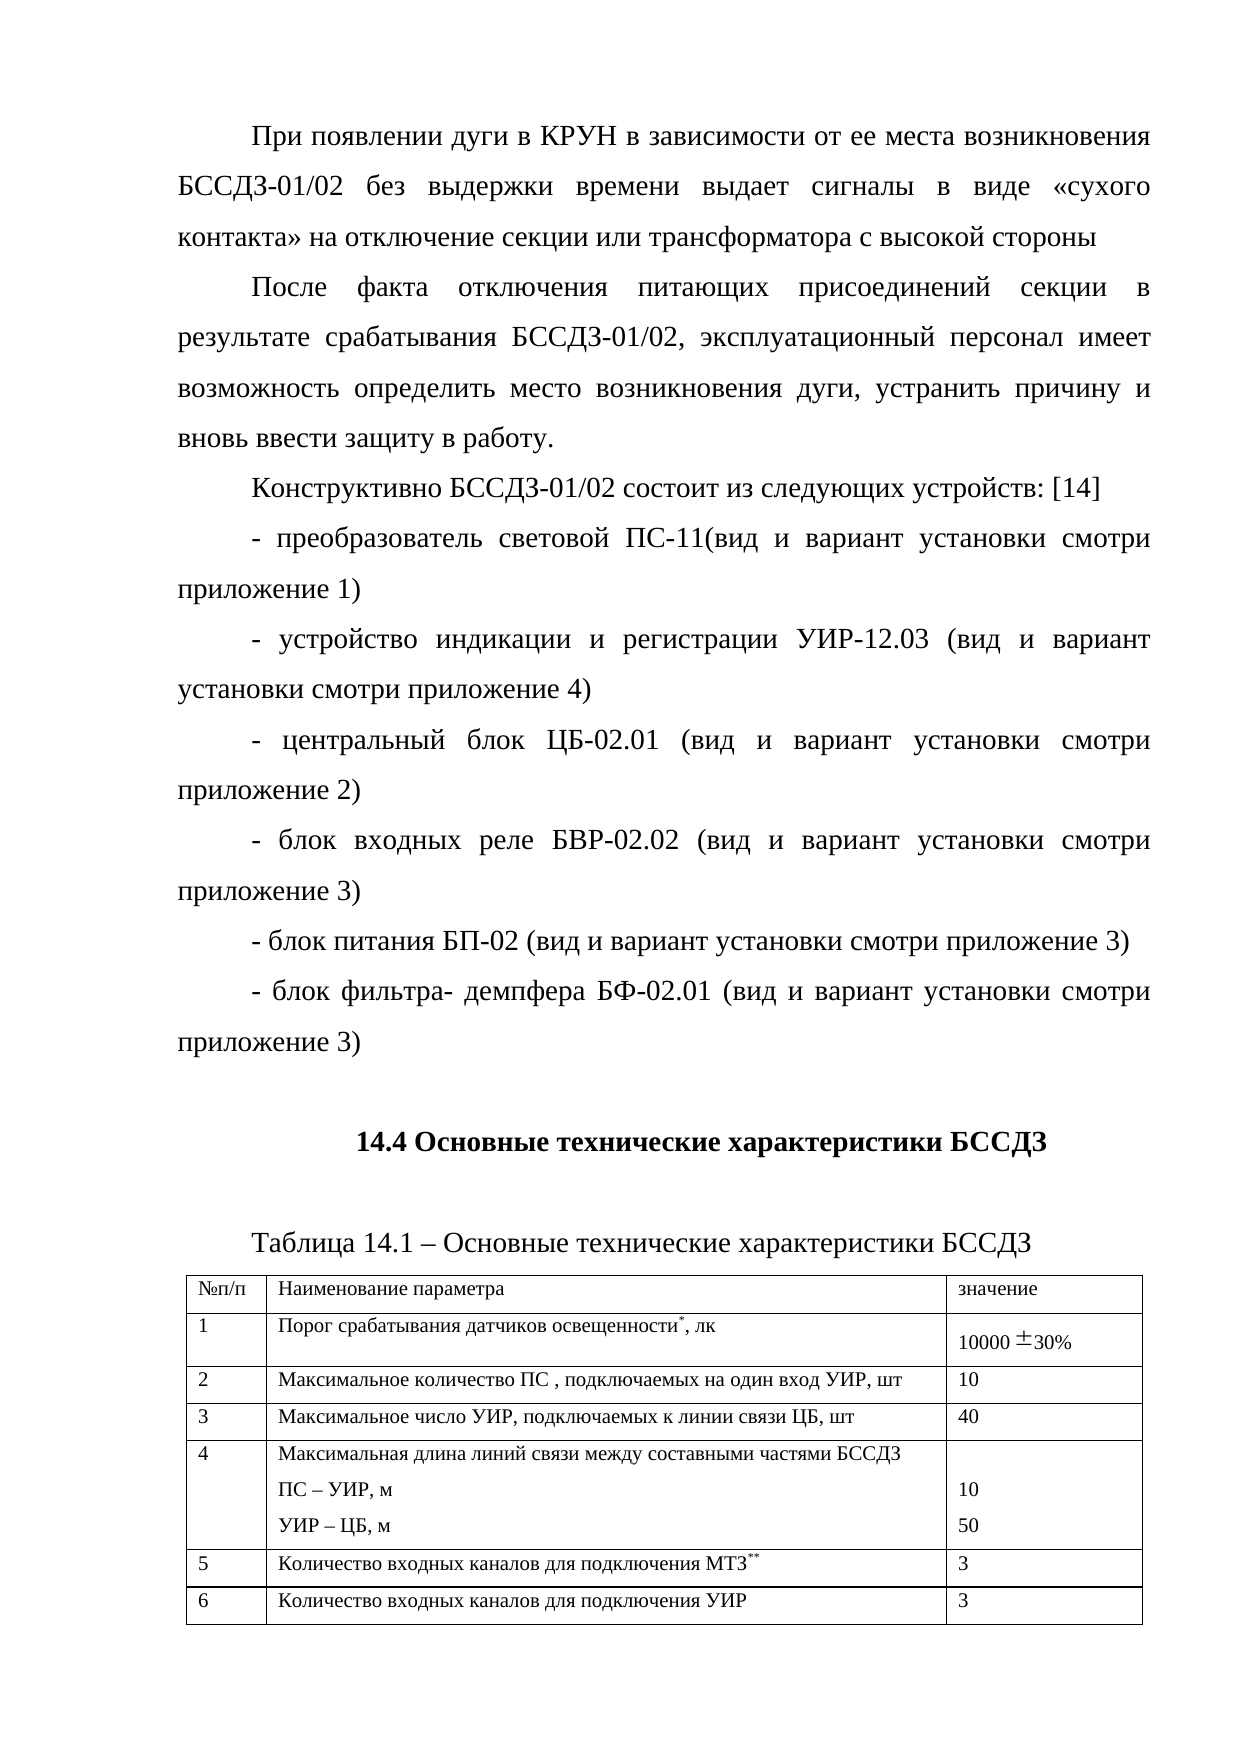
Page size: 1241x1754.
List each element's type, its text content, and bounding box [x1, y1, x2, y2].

table_cell 3 [187, 1404, 266, 1440]
table_cell Максимальное количество ПС , подключаемых на один вход УИР, шт [267, 1367, 946, 1403]
text - блок фильтра- демпфера БФ-02.01 (вид и вариант установки смотри приложение 3) [177, 973, 1152, 1057]
text - блок входных реле БВР-02.02 (вид и вариант установки смотри приложение 3) [177, 822, 1152, 906]
table_cell 4 [187, 1441, 266, 1549]
text Таблица 14.1 – Основные технические характеристики БССДЗ [177, 1225, 1152, 1258]
table_cell Максимальная длина линий связи между составными частями БССДЗ ПС – УИР, м УИР – ЦБ, м [267, 1441, 946, 1549]
table_cell 10 [947, 1367, 1142, 1403]
table_cell Порог срабатывания датчиков освещенности*, лк [267, 1314, 946, 1366]
table_cell 40 [947, 1404, 1142, 1440]
text - устройство индикации и регистрации УИР-12.03 (вид и вариант установки смотри приложение 4) [177, 621, 1152, 705]
text - блок питания БП-02 (вид и вариант установки смотри приложение 3) [177, 923, 1152, 957]
table_cell 10 50 [947, 1441, 1142, 1549]
text - преобразователь световой ПС-11(вид и вариант установки смотри приложение 1) [177, 521, 1152, 604]
text После факта отключения питающих присоединений секции в результате срабатывания БССДЗ-01/02, эксплуатационный персонал имеет возможность определить место возникновения дуги, устранить причину и вновь ввести защиту в работу. [177, 269, 1152, 453]
table_cell Количество входных каналов для подключения УИР [267, 1588, 946, 1623]
text При появлении дуги в КРУН в зависимости от ее места возникновения БССДЗ-01/02 без выдержки времени выдает сигналы в виде «сухого контакта» на отключение секции или трансформатора с высокой стороны [177, 118, 1152, 252]
text - центральный блок ЦБ-02.01 (вид и вариант установки смотри приложение 2) [177, 722, 1152, 806]
table_header Наименование параметра [267, 1276, 946, 1312]
table_cell 3 [947, 1588, 1142, 1623]
table_cell Количество входных каналов для подключения МТЗ** [267, 1550, 946, 1586]
table_cell Максимальное число УИР, подключаемых к линии связи ЦБ, шт [267, 1404, 946, 1440]
table_cell 3 [947, 1550, 1142, 1586]
table_cell 6 [187, 1588, 266, 1623]
table_cell 5 [187, 1550, 266, 1586]
table_header №п/п [187, 1276, 266, 1312]
table_header значение [947, 1276, 1142, 1312]
table_cell 1 [187, 1314, 266, 1366]
table_cell 2 [187, 1367, 266, 1403]
text 14.4 Основные технические характеристики БССДЗ [177, 1124, 1152, 1158]
text Конструктивно БССДЗ-01/02 состоит из следующих устройств: [14] [177, 470, 1152, 504]
table_cell 1000030% [947, 1314, 1142, 1366]
